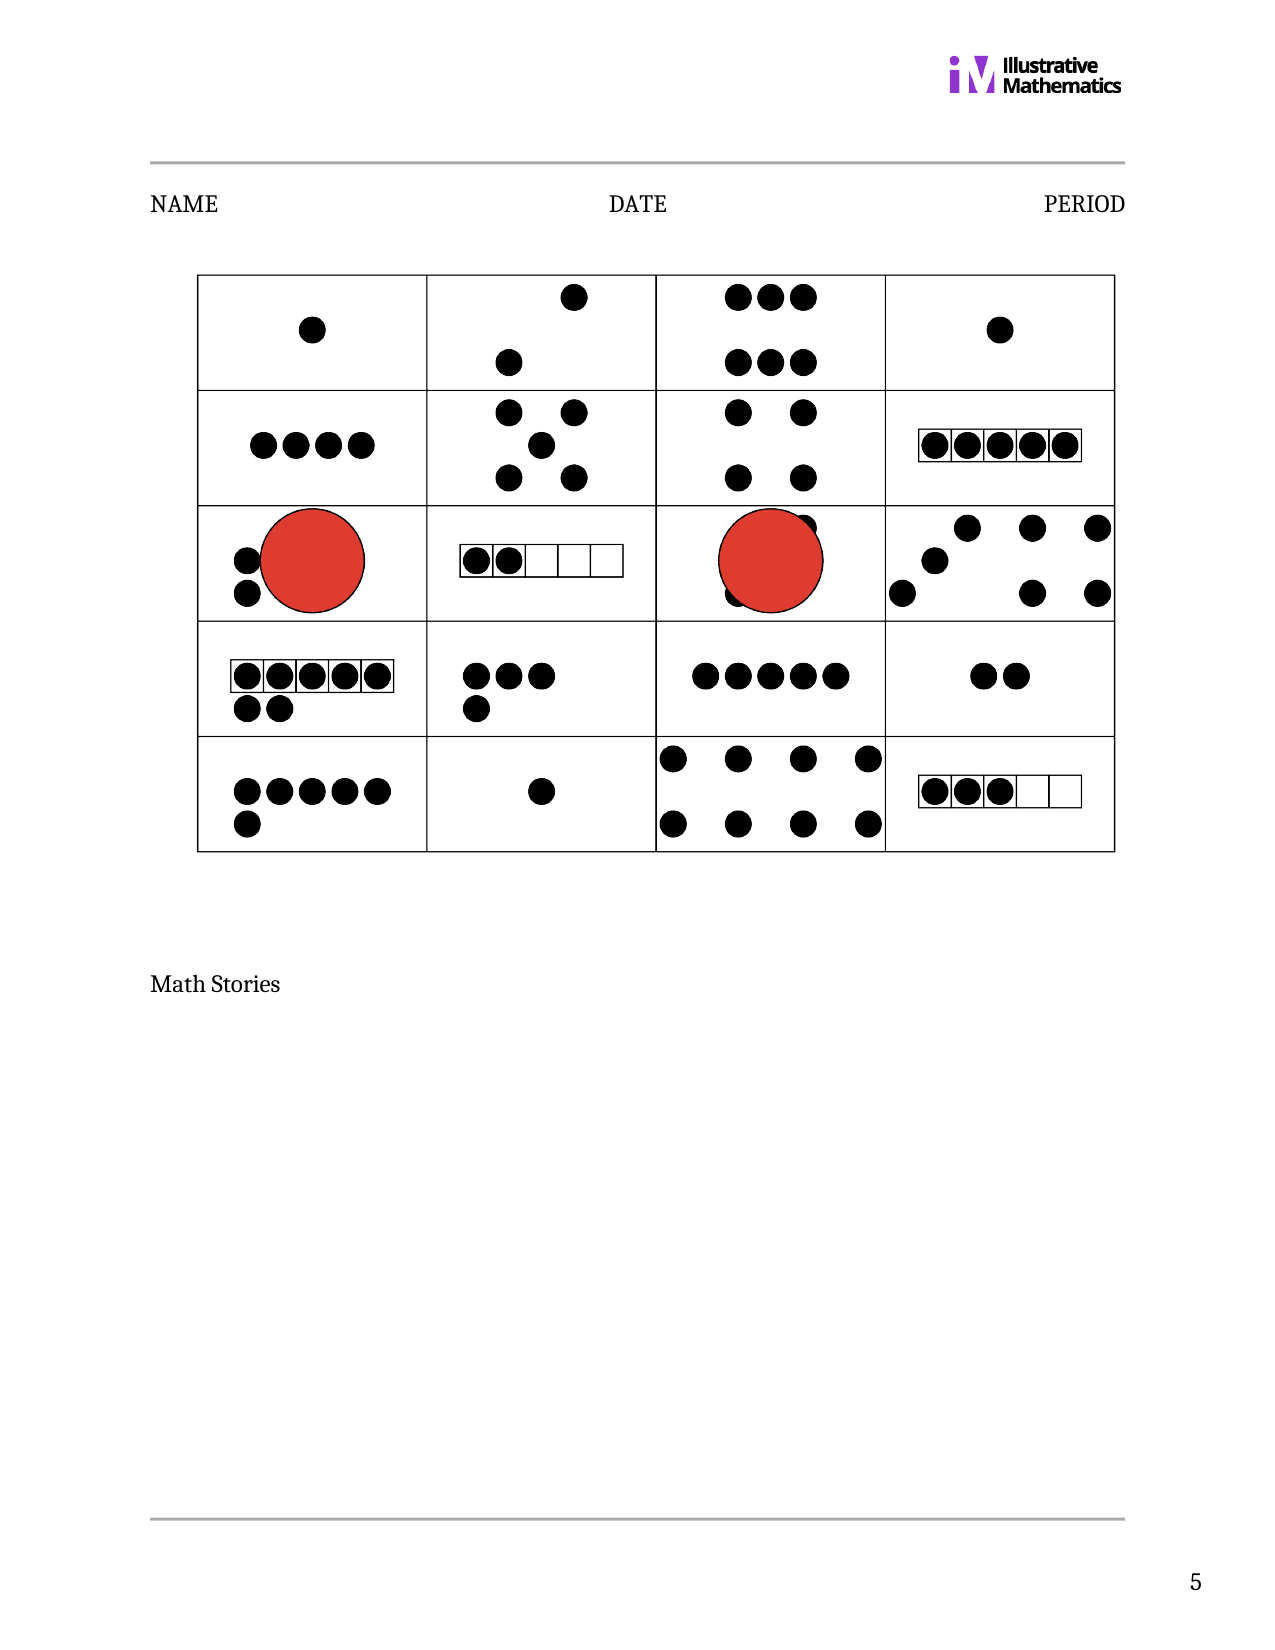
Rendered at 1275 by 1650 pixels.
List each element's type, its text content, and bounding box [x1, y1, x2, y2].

picture [949, 55, 1121, 93]
text Math Stories [150, 970, 1125, 999]
picture [168, 247, 1144, 952]
